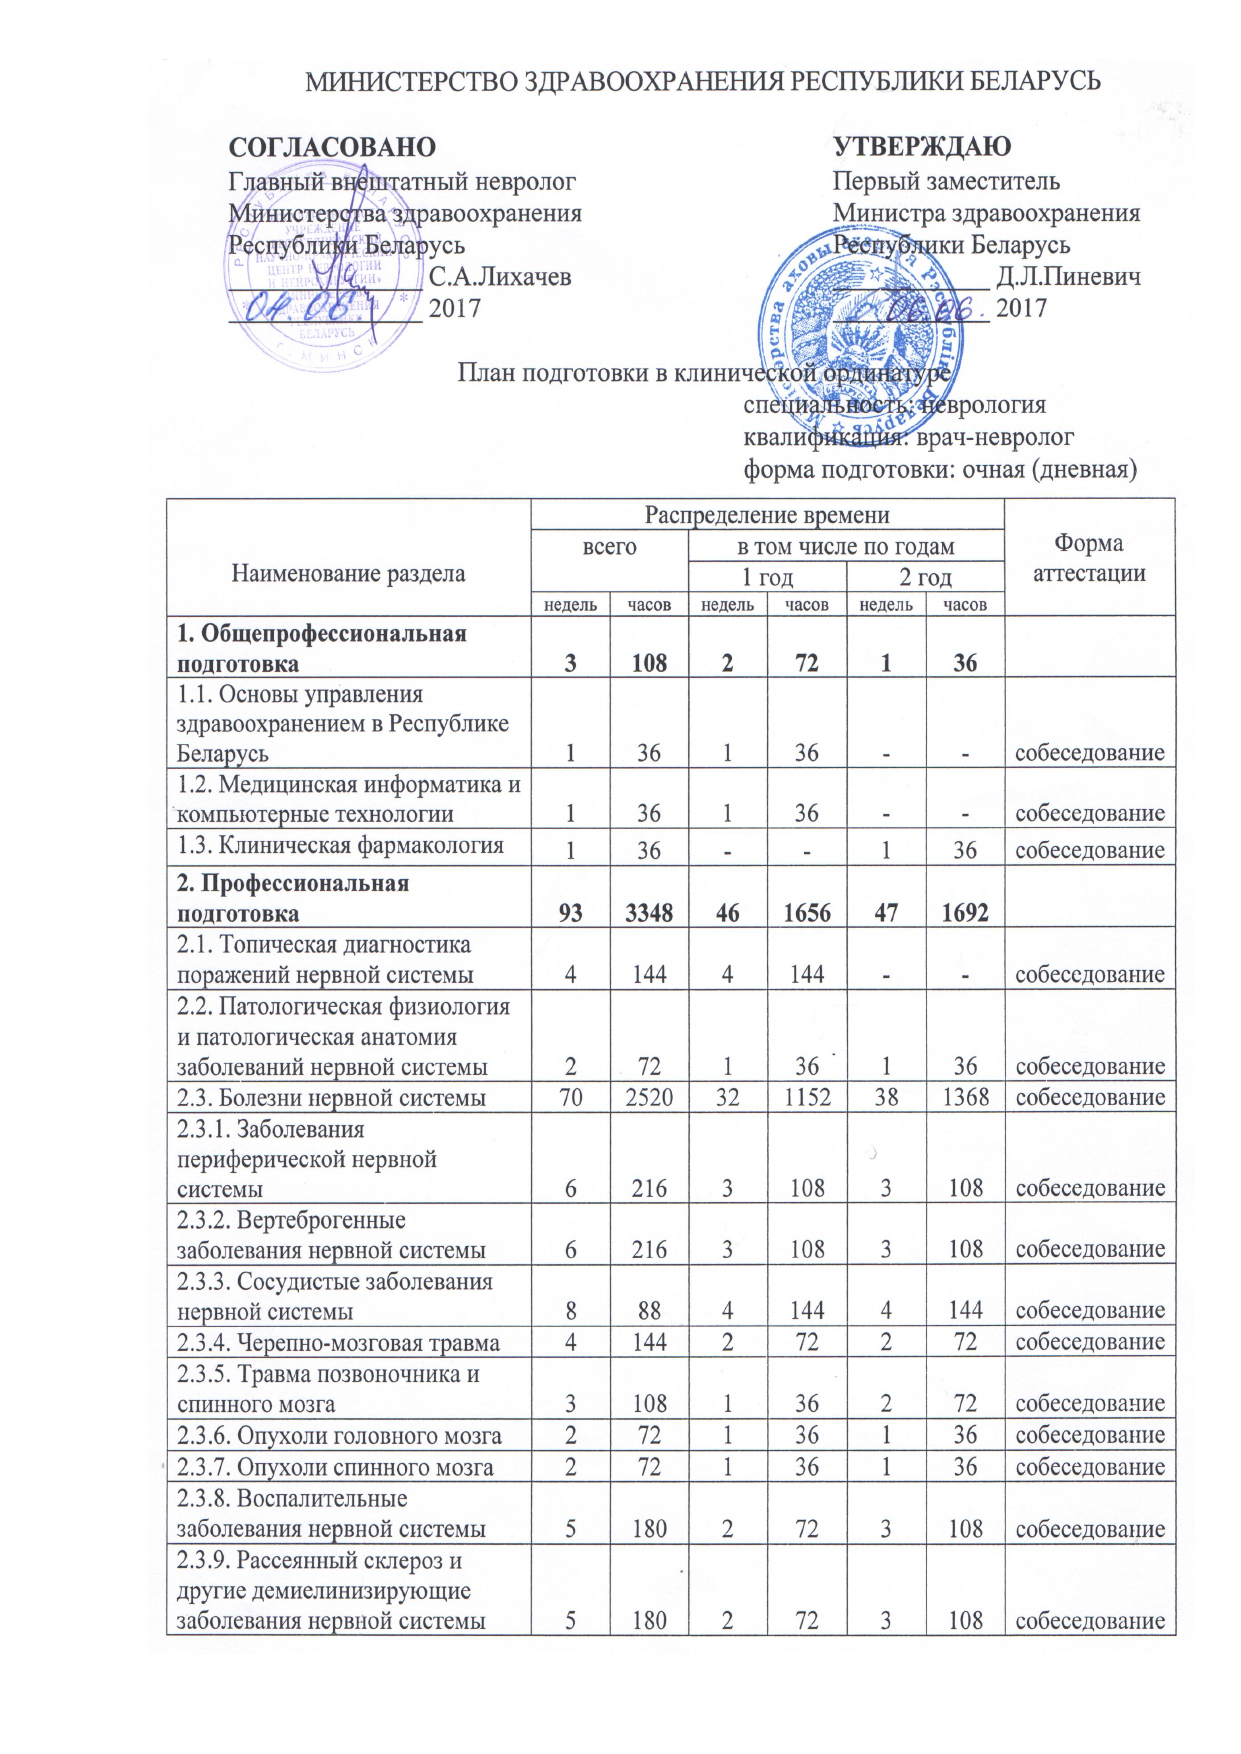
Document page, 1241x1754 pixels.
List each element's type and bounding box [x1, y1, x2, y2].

picture [147, 59, 1195, 1654]
